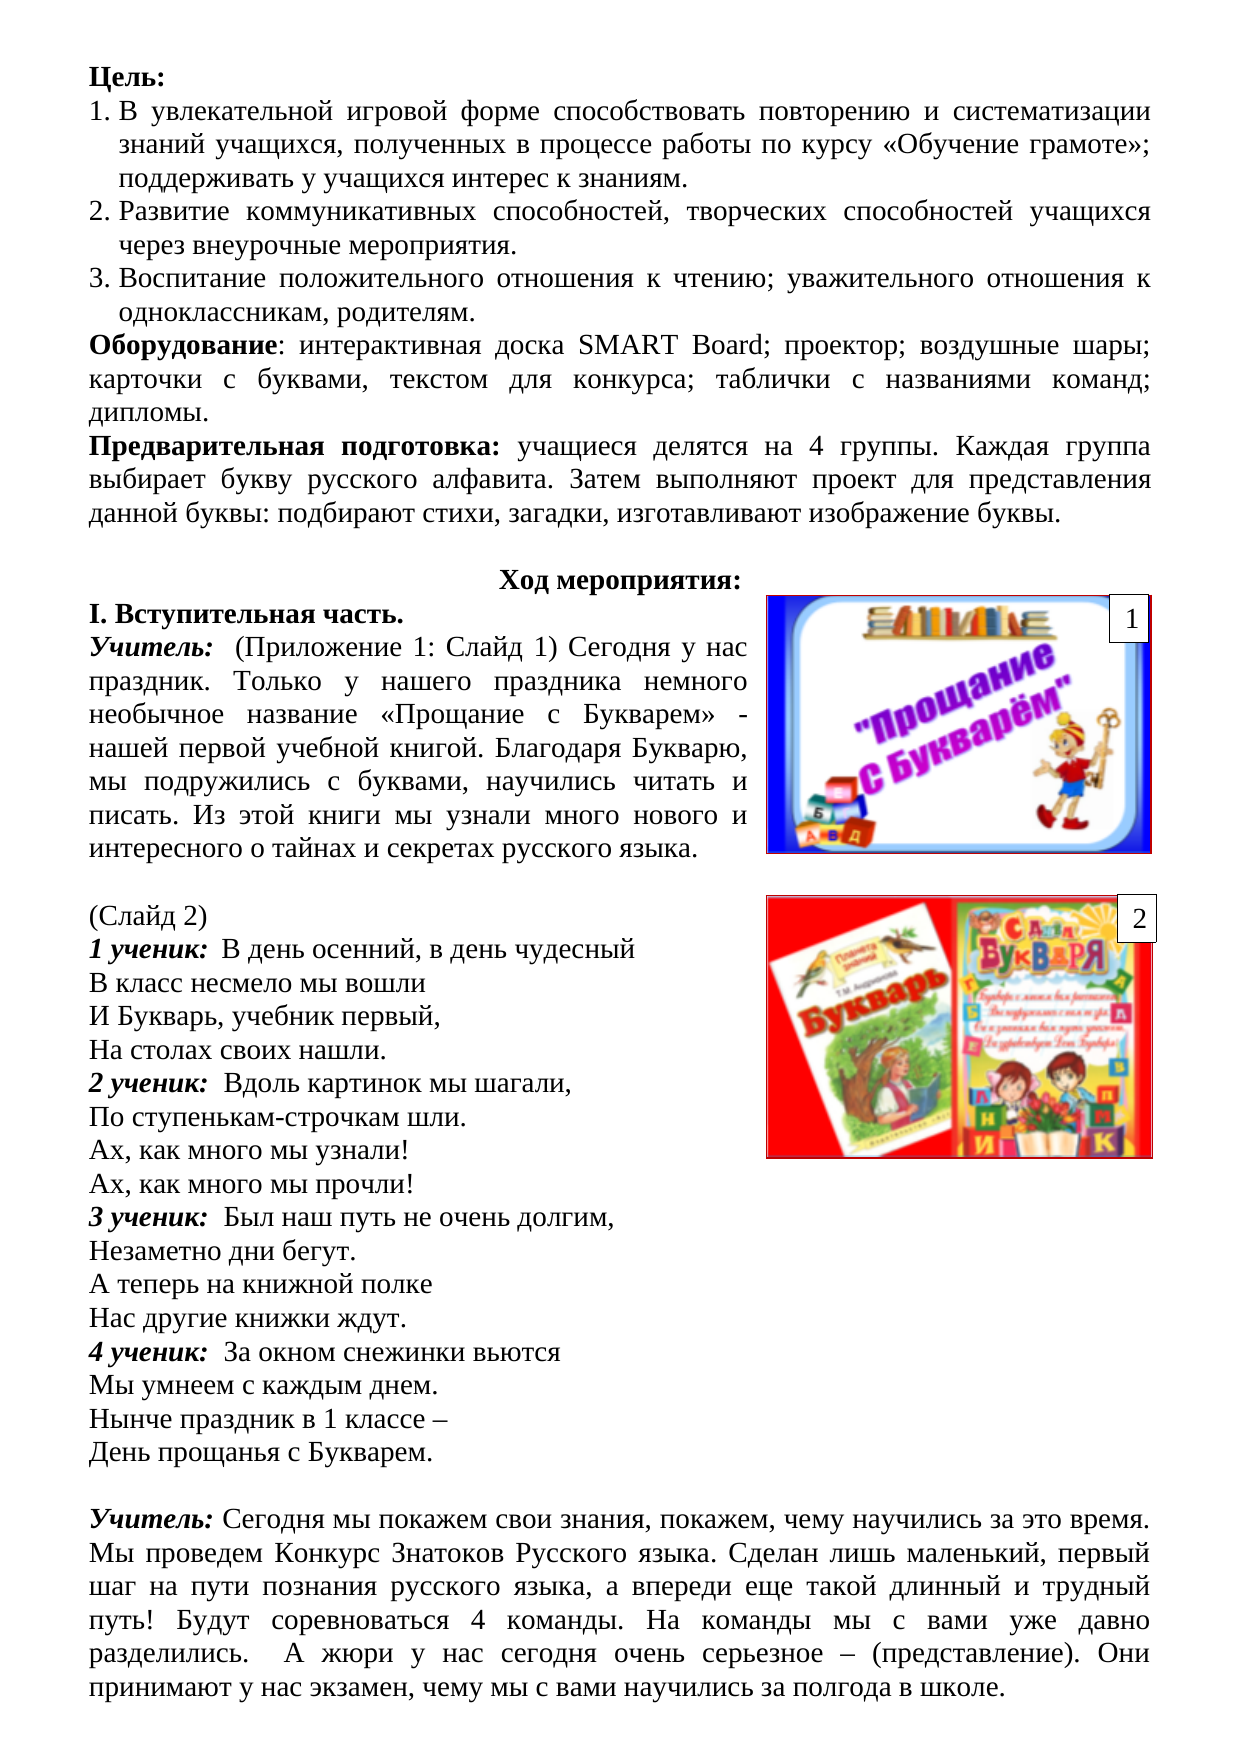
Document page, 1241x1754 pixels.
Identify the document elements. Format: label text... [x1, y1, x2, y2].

text Нынче праздник в 1 классе – [89, 1401, 1152, 1434]
text Ход мероприятия: [89, 562, 1152, 596]
text (Слайд 2) [89, 898, 766, 931]
list В увлекательной игровой форме способствовать повторению и систематизации знаний учащихся, полученных в процессе работы по курсу «Обучение грамоте»; поддерживать у учащихся интерес к знаниям. [89, 93, 1152, 193]
text Цель: [89, 59, 1152, 93]
text I. Вступительная часть. [89, 596, 766, 629]
text Оборудование: интерактивная доска SMART Board; проектор; воздушные шары; карточки с буквами, текстом для конкурса; таблички с названиями команд; дипломы. [89, 327, 1152, 428]
list Развитие коммуникативных способностей, творческих способностей учащихся через внеурочные мероприятия. [89, 193, 1152, 260]
picture [767, 596, 1150, 853]
text День прощанья с Букварем. [89, 1434, 1152, 1468]
text 3 ученик: Был наш путь не очень долгим, Незаметно дни бегут. А теперь на книжной полке Нас другие книжки ждут. [89, 1199, 1152, 1334]
text 1 ученик: В день осенний, в день чудесный В класс несмело мы вошли И Букварь, учебник первый, На столах своих нашли. [89, 931, 766, 1065]
text 2 ученик: Вдоль картинок мы шагали, По ступенькам-строчкам шли. Ах, как много мы узнали! Ах, как много мы прочли! [89, 1065, 1152, 1199]
picture [767, 896, 1152, 1157]
text 4 ученик: За окном снежинки вьются [89, 1334, 1152, 1367]
list Воспитание положительного отношения к чтению; уважительного отношения к одноклассникам, родителям. [89, 260, 1152, 327]
text Учитель: Сегодня мы покажем свои знания, покажем, чему научились за это время. Мы проведем Конкурс Знатоков Русского языка. Сделан лишь маленький, первый шаг на пути познания русского языка, а впереди еще такой длинный и трудный путь! Будут соревноваться 4 команды. На команды мы с вами уже давно разделились. А жюри у нас сегодня очень серьезное – (представление). Они принимают у нас экзамен, чему мы с вами научились за полгода в школе. [89, 1501, 1152, 1703]
text Предварительная подготовка: учащиеся делятся на 4 группы. Каждая группа выбирает букву русского алфавита. Затем выполняют проект для представления данной буквы: подбирают стихи, загадки, изготавливают изображение буквы. [89, 428, 1152, 529]
text Мы умнеем с каждым днем. [89, 1367, 1152, 1401]
